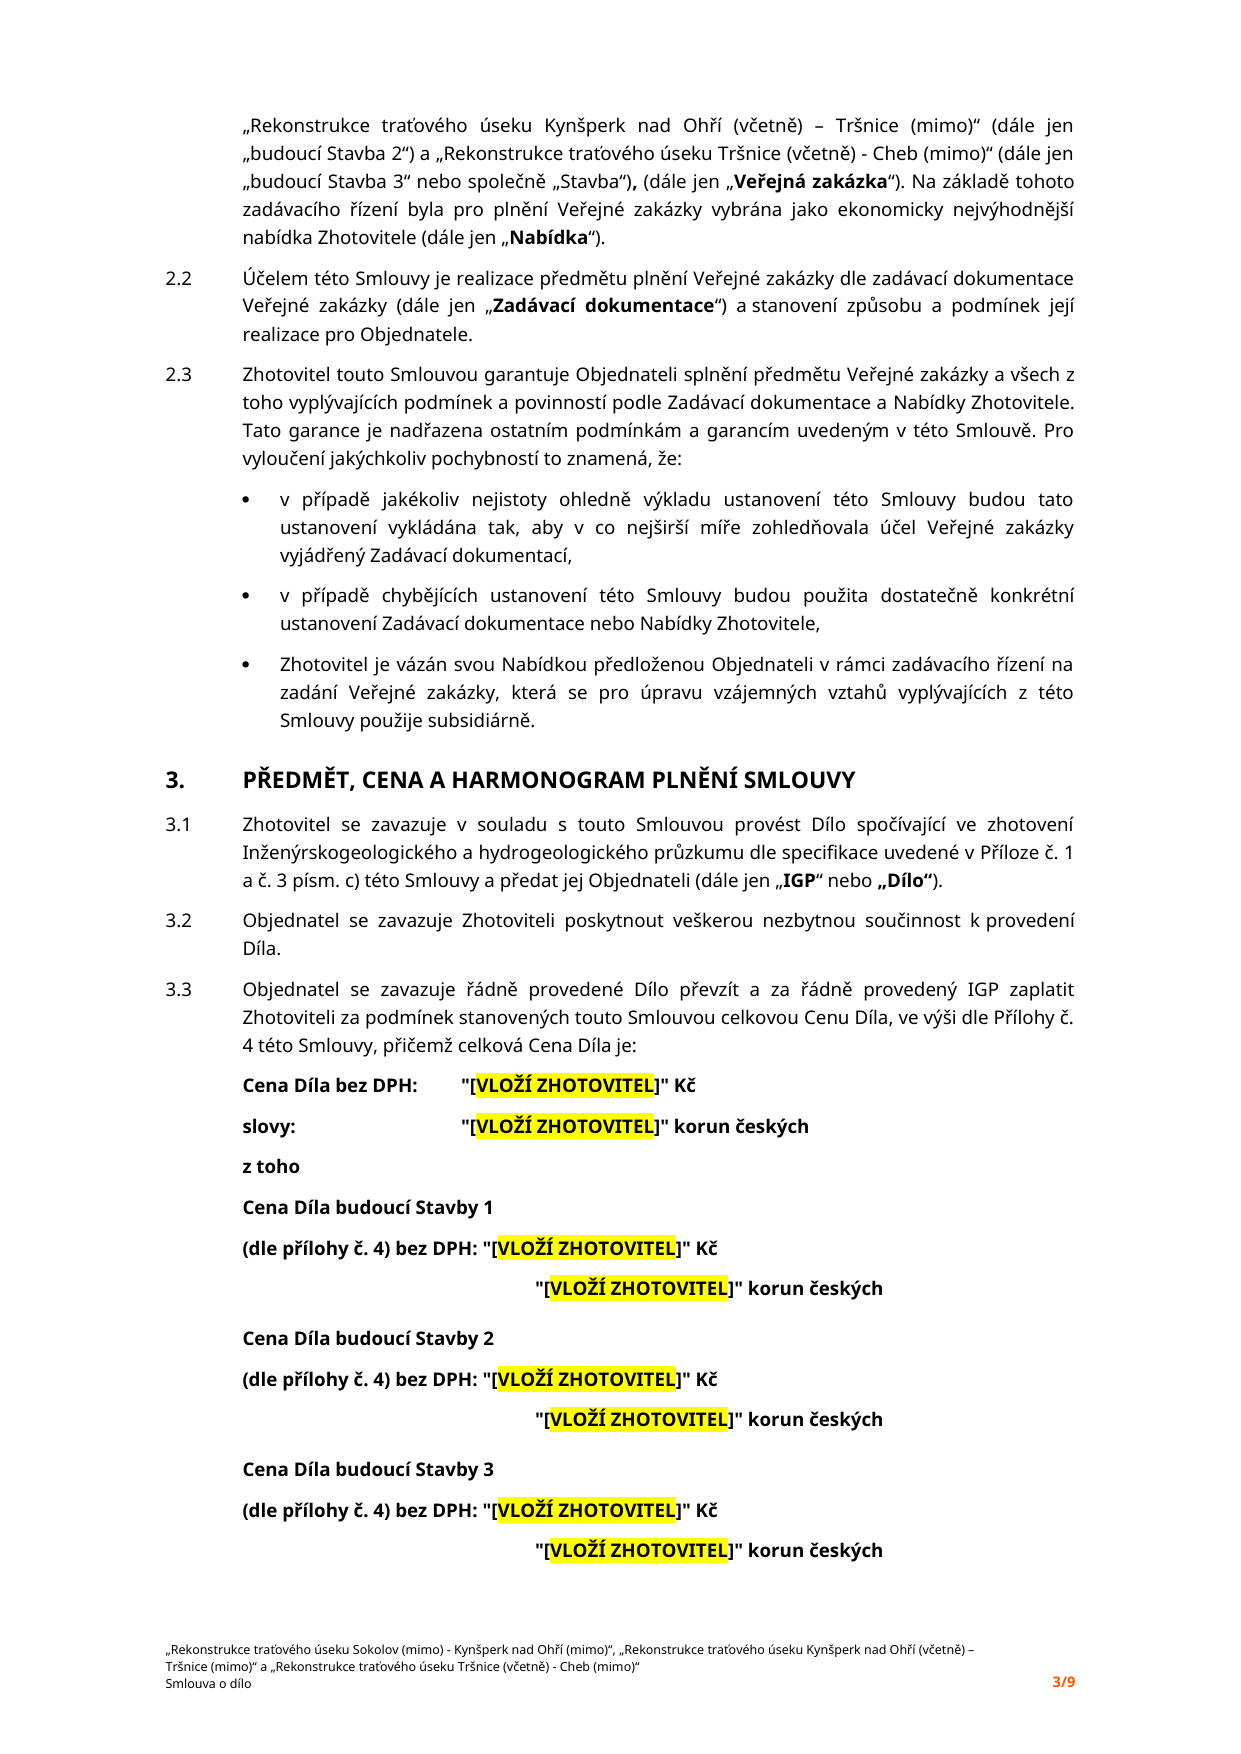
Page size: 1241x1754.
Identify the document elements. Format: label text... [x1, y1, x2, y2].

text "[VLOŽÍ ZHOTOVITEL]" korun českých [461, 1407, 550, 1432]
text (dle přílohy č. 4) bez DPH: "[VLOŽÍ ZHOTOVITEL]" Kč [676, 1366, 1075, 1392]
text v případě chybějících ustanovení této Smlouvy budou použita dostatečně konkrétní ustanovení Zadávací dokumentace nebo Nabídky Zhotovitele, [242, 582, 1075, 636]
text (dle přílohy č. 4) bez DPH: "[VLOŽÍ ZHOTOVITEL]" Kč [676, 1497, 1075, 1523]
text "[VLOŽÍ ZHOTOVITEL]" korun českých [461, 1538, 550, 1563]
text "[VLOŽÍ ZHOTOVITEL]" korun českých [728, 1407, 1075, 1432]
text Cena Díla budoucí Stavby 2 [242, 1326, 1075, 1351]
text Objednatel se zavazuje Zhotoviteli poskytnout veškerou nezbytnou součinnost k provedení Díla. [165, 908, 1075, 961]
text (dle přílohy č. 4) bez DPH: "[VLOŽÍ ZHOTOVITEL]" Kč [676, 1235, 1075, 1260]
text Objednatel se zavazuje řádně provedené Dílo převzít a za řádně provedený IGP zaplatit Zhotoviteli za podmínek stanovených touto Smlouvou celkovou Cenu Díla, ve výši dle Přílohy č. 4 této Smlouvy, přičemž celková Cena Díla je: [165, 976, 1075, 1058]
text Zhotovitel touto Smlouvou garantuje Objednateli splnění předmětu Veřejné zakázky a všech z toho vyplývajících podmínek a povinností podle Zadávací dokumentace a Nabídky Zhotovitele. Tato garance je nadřazena ostatním podmínkám a garancím uvedeným v této Smlouvě. Pro vyloučení jakýchkoliv pochybností to znamená, že: [165, 361, 1075, 471]
text (dle přílohy č. 4) bez DPH: "[VLOŽÍ ZHOTOVITEL]" Kč [242, 1366, 498, 1392]
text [165, 112, 1075, 250]
text Účelem této Smlouvy je realizace předmětu plnění Veřejné zakázky dle zadávací dokumentace Veřejné zakázky (dále jen „Zadávací dokumentace“) a stanovení způsobu a podmínek její realizace pro Objednatele. [165, 265, 1075, 346]
text Cena Díla bez DPH: "[VLOŽÍ ZHOTOVITEL]" Kč [654, 1073, 1075, 1098]
text "[VLOŽÍ ZHOTOVITEL]" korun českých [728, 1538, 1075, 1563]
text Zhotovitel je vázán svou Nabídkou předloženou Objednateli v rámci zadávacího řízení na zadání Veřejné zakázky, která se pro úpravu vzájemných vztahů vyplývajících z této Smlouvy použije subsidiárně. [242, 651, 1075, 733]
text Cena Díla budoucí Stavby 3 [242, 1457, 1075, 1482]
text (dle přílohy č. 4) bez DPH: "[VLOŽÍ ZHOTOVITEL]" Kč [242, 1235, 498, 1260]
text PŘEDMĚT, CENA A HARMONOGRAM PLNĚNÍ SMLOUVY [165, 764, 1075, 796]
text "[VLOŽÍ ZHOTOVITEL]" korun českých [728, 1275, 1075, 1301]
text Zhotovitel se zavazuje v souladu s touto Smlouvou provést Dílo spočívající ve zhotovení Inženýrskogeologického a hydrogeologického průzkumu dle specifikace uvedené v Příloze č. 1 a č. 3 písm. c) této Smlouvy a předat jej Objednateli (dále jen „IGP“ nebo „Dílo“). [165, 811, 1075, 893]
text Cena Díla budoucí Stavby 1 [242, 1194, 1075, 1220]
text Cena Díla bez DPH: "[VLOŽÍ ZHOTOVITEL]" Kč [242, 1073, 476, 1098]
text z toho [242, 1154, 1075, 1179]
text slovy: "[VLOŽÍ ZHOTOVITEL]" korun českých [654, 1113, 1075, 1139]
text (dle přílohy č. 4) bez DPH: "[VLOŽÍ ZHOTOVITEL]" Kč [242, 1497, 498, 1523]
text v případě jakékoliv nejistoty ohledně výkladu ustanovení této Smlouvy budou tato ustanovení vykládána tak, aby v co nejširší míře zohledňovala účel Veřejné zakázky vyjádřený Zadávací dokumentací, [242, 486, 1075, 567]
text slovy: "[VLOŽÍ ZHOTOVITEL]" korun českých [242, 1113, 476, 1139]
text "[VLOŽÍ ZHOTOVITEL]" korun českých [461, 1275, 550, 1301]
